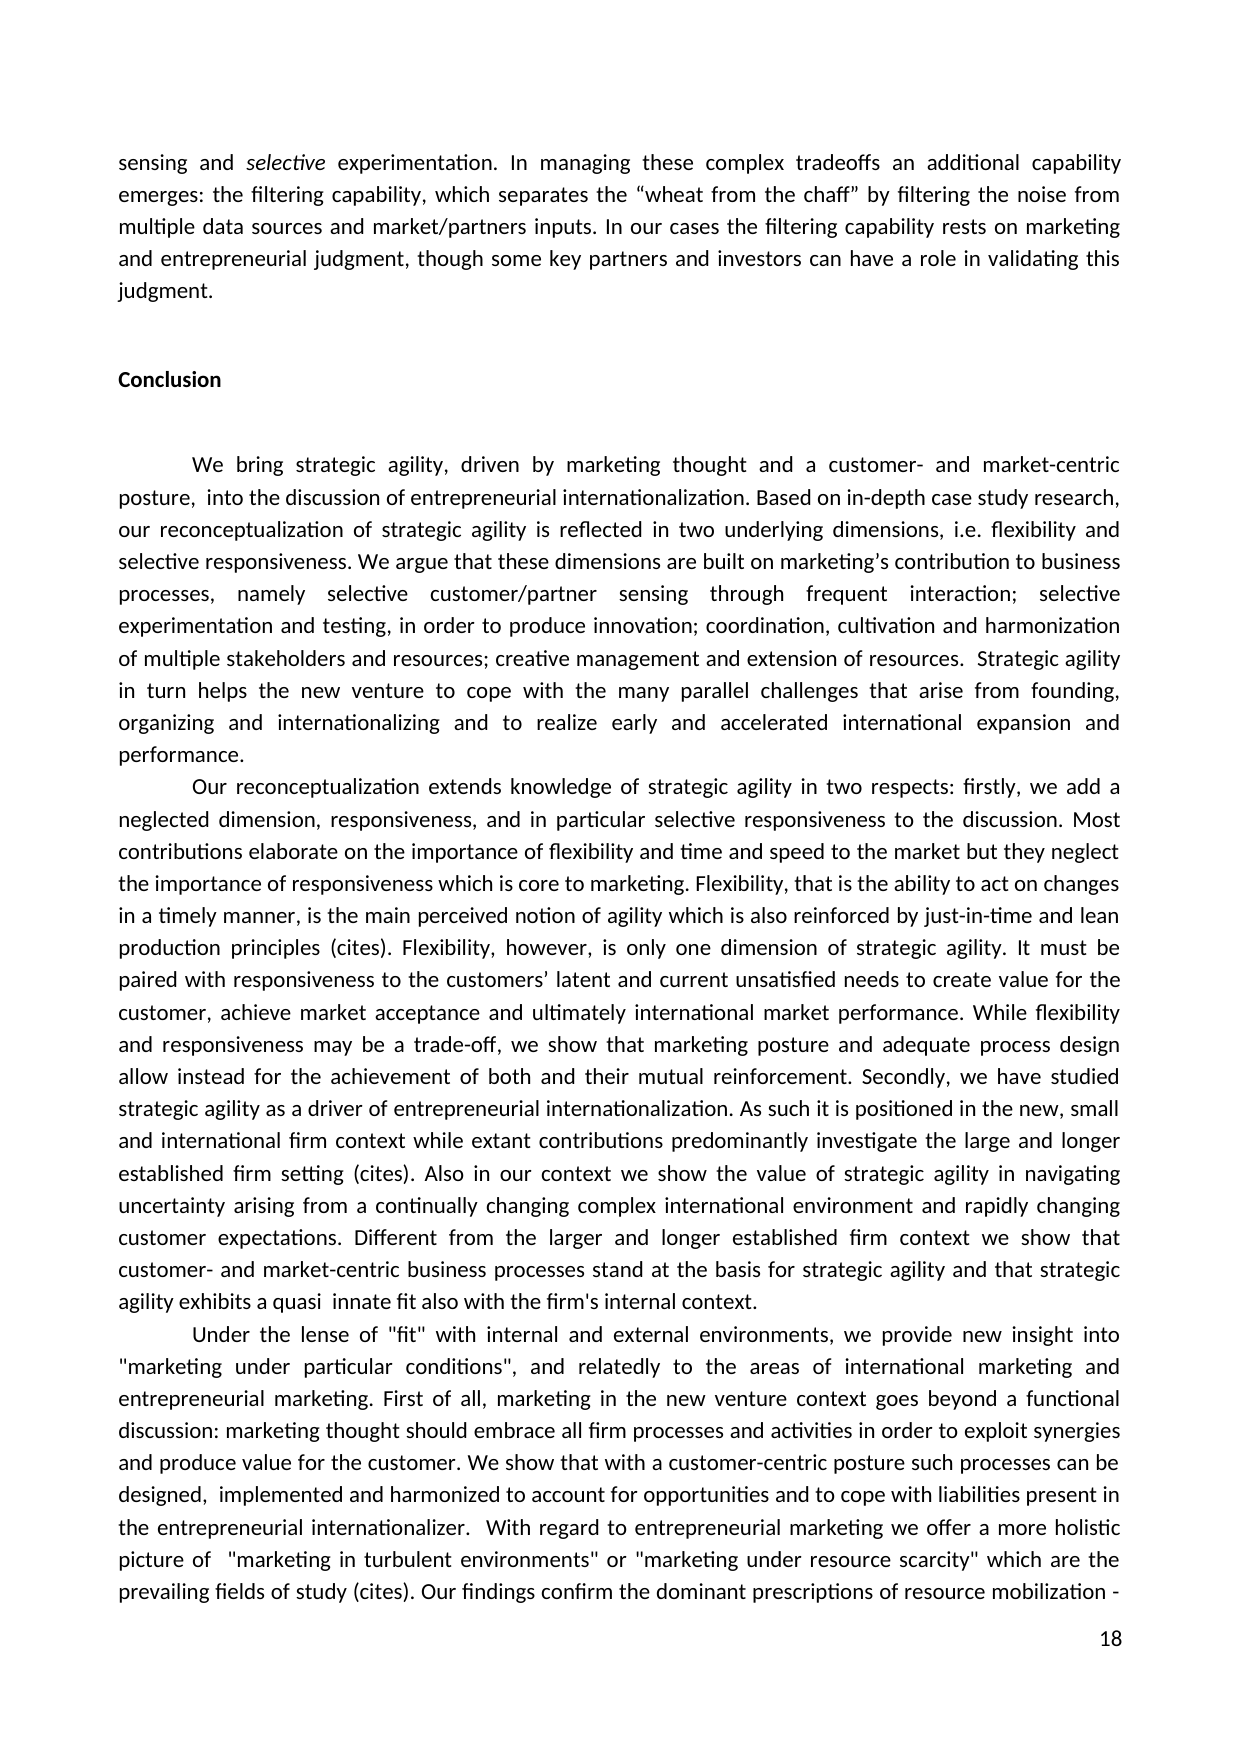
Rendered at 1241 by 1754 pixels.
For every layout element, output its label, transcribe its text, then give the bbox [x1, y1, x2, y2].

text Our reconceptualization extends knowledge of strategic agility in two respects: firstly, we add a neglected dimension, responsiveness, and in particular selective responsiveness to the discussion. Most contributions elaborate on the importance of flexibility and time and speed to the market but they neglect the importance of responsiveness which is core to marketing. Flexibility, that is the ability to act on changes in a timely manner, is the main perceived notion of agility which is also reinforced by just-in-time and lean production principles (cites). Flexibility, however, is only one dimension of strategic agility. It must be paired with responsiveness to the customers’ latent and current unsatisfied needs to create value for the customer, achieve market acceptance and ultimately international market performance. While flexibility and responsiveness may be a trade-off, we show that marketing posture and adequate process design allow instead for the achievement of both and their mutual reinforcement. Secondly, we have studied strategic agility as a driver of entrepreneurial internationalization. As such it is positioned in the new, small and international firm context while extant contributions predominantly investigate the large and longer established firm setting (cites). Also in our context we show the value of strategic agility in navigating uncertainty arising from a continually changing complex international environment and rapidly changing customer expectations. Different from the larger and longer established firm context we show that customer- and market-centric business processes stand at the basis for strategic agility and that strategic agility exhibits a quasi innate fit also with the firm's internal context. [118, 772, 1122, 1316]
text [118, 1320, 1122, 1605]
text We bring strategic agility, driven by marketing thought and a customer- and market-centric posture, into the discussion of entrepreneurial internationalization. Based on in-depth case study research, our reconceptualization of strategic agility is reflected in two underlying dimensions, i.e. flexibility and selective responsiveness. We argue that these dimensions are built on marketing’s contribution to business processes, namely selective customer/partner sensing through frequent interaction; selective experimentation and testing, in order to produce innovation; coordination, cultivation and harmonization of multiple stakeholders and resources; creative management and extension of resources. Strategic agility in turn helps the new venture to cope with the many parallel challenges that arise from founding, organizing and internationalizing and to realize early and accelerated international expansion and performance. [118, 451, 1122, 768]
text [118, 148, 1122, 304]
text Conclusion [118, 365, 1122, 393]
